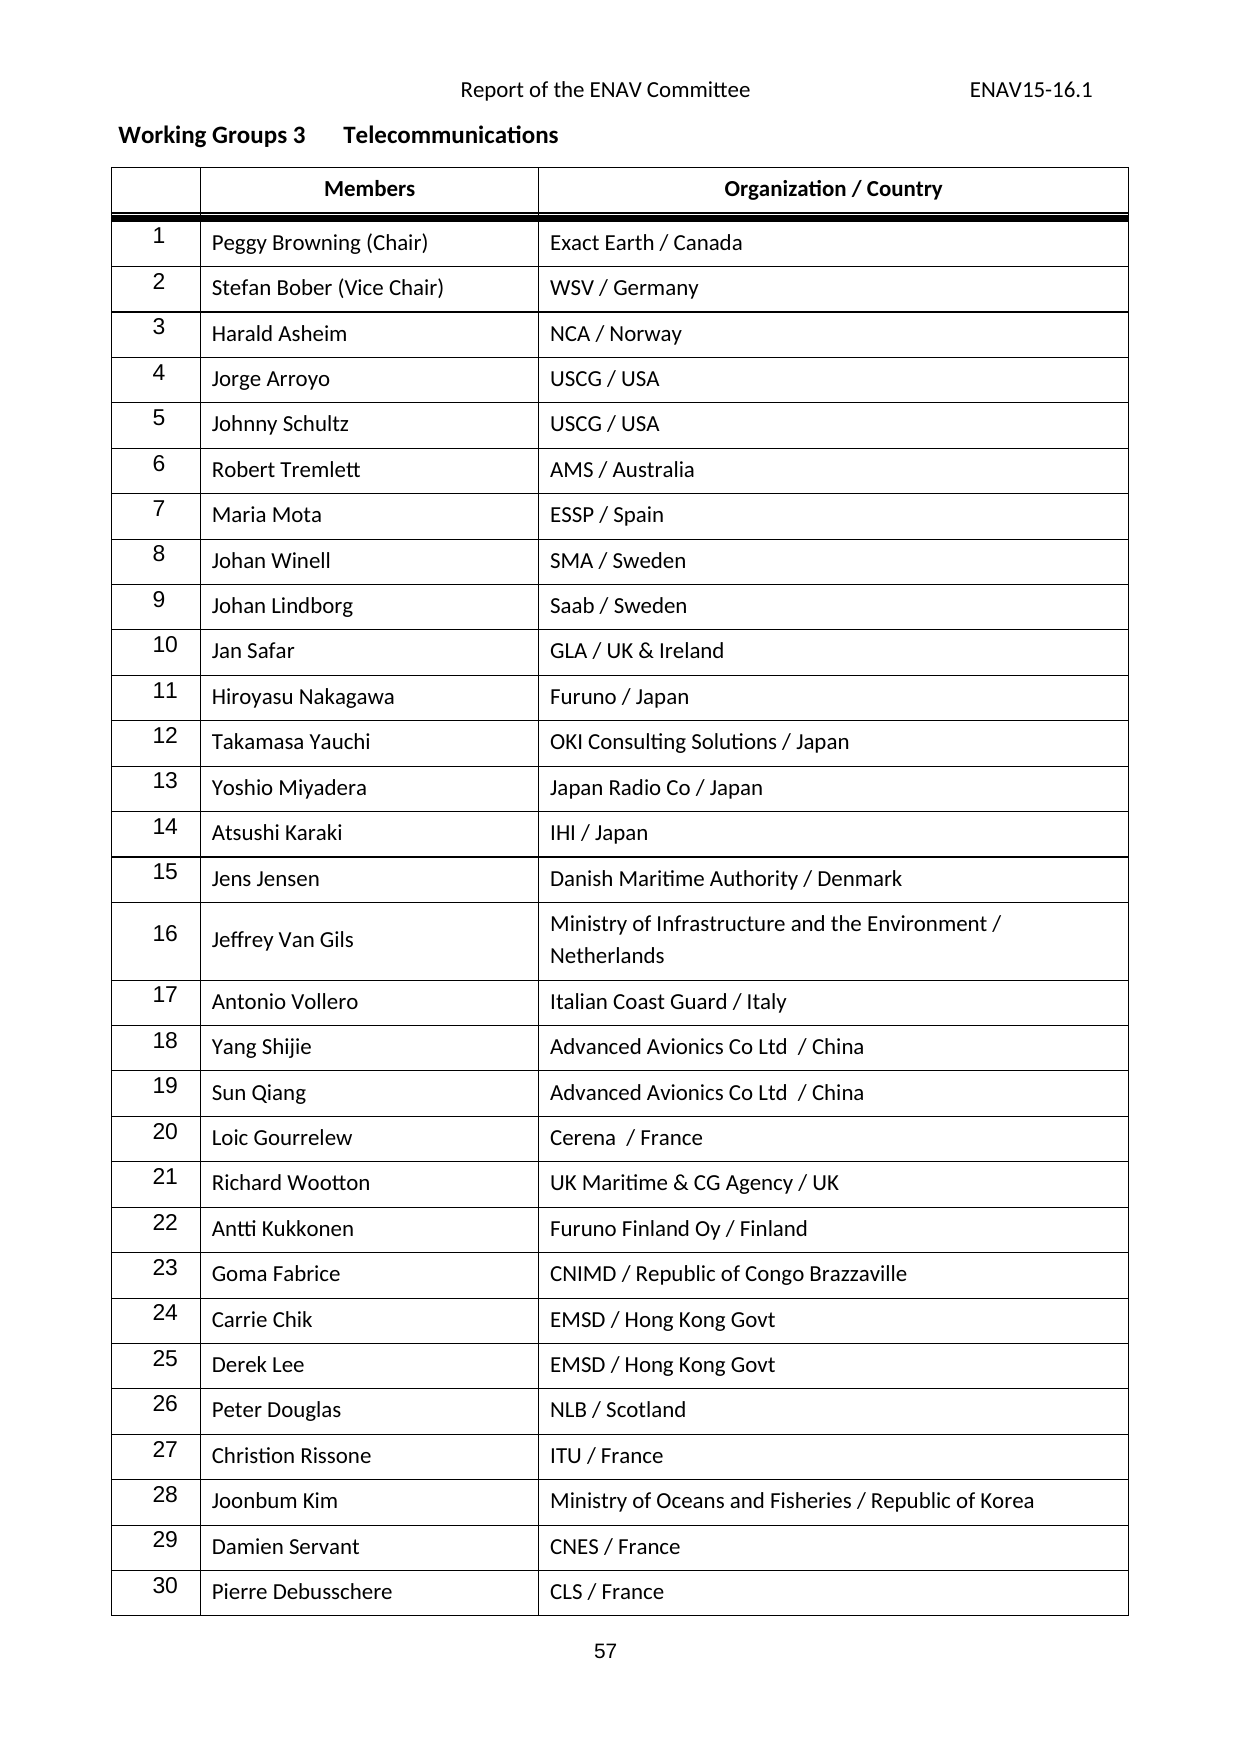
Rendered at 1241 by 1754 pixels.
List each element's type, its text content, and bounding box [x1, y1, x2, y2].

table_cell Japan Radio Co / Japan [539, 767, 1128, 811]
table_cell Hiroyasu Nakagawa [201, 676, 538, 720]
table_cell [112, 1253, 200, 1297]
table_cell [112, 903, 200, 979]
table_cell [112, 540, 200, 584]
table_cell EMSD / Hong Kong Govt [539, 1344, 1128, 1388]
table_cell Peggy Browning (Chair) [201, 222, 538, 266]
table_cell [112, 1435, 200, 1479]
table_cell [112, 1071, 200, 1116]
table_cell Carrie Chik [201, 1299, 538, 1343]
table_cell [112, 1208, 200, 1252]
table_cell [112, 1389, 200, 1434]
table_header Members [201, 168, 538, 212]
table_cell Yang Shijie [201, 1026, 538, 1070]
table_cell AMS / Australia [539, 449, 1128, 493]
table_cell Christion Rissone [201, 1435, 538, 1479]
table_cell Jorge Arroyo [201, 358, 538, 402]
table_cell Johan Winell [201, 540, 538, 584]
table_cell Ministry of Oceans and Fisheries / Republic of Korea [539, 1480, 1128, 1524]
table_cell Pierre Debusschere [201, 1571, 538, 1615]
table_cell Stefan Bober (Vice Chair) [201, 267, 538, 311]
table_cell USCG / USA [539, 403, 1128, 448]
table_cell [112, 1571, 200, 1615]
table_header Organization / Country [539, 168, 1128, 212]
table_cell Atsushi Karaki [201, 812, 538, 856]
table_cell Peter Douglas [201, 1389, 538, 1434]
table_cell CLS / France [539, 1571, 1128, 1615]
table_cell Furuno / Japan [539, 676, 1128, 720]
table_cell Advanced Avionics Co Ltd / China [539, 1026, 1128, 1070]
table_cell NLB / Scotland [539, 1389, 1128, 1434]
table_cell Italian Coast Guard / Italy [539, 981, 1128, 1025]
table_cell [112, 585, 200, 629]
table_cell Yoshio Miyadera [201, 767, 538, 811]
table_cell Goma Fabrice [201, 1253, 538, 1297]
table_cell [112, 267, 200, 311]
table_cell CNIMD / Republic of Congo Brazzaville [539, 1253, 1128, 1297]
table_cell SMA / Sweden [539, 540, 1128, 584]
table_cell Johnny Schultz [201, 403, 538, 448]
table_cell UK Maritime & CG Agency / UK [539, 1162, 1128, 1207]
table_cell Saab / Sweden [539, 585, 1128, 629]
table_cell Furuno Finland Oy / Finland [539, 1208, 1128, 1252]
table_cell WSV / Germany [539, 267, 1128, 311]
table_cell [112, 1117, 200, 1161]
table_cell CNES / France [539, 1526, 1128, 1570]
table_cell Richard Wootton [201, 1162, 538, 1207]
table_cell [112, 449, 200, 493]
table_cell Maria Mota [201, 494, 538, 538]
table_cell GLA / UK & Ireland [539, 630, 1128, 675]
table_cell ESSP / Spain [539, 494, 1128, 538]
table_cell Antonio Vollero [201, 981, 538, 1025]
table_cell [112, 358, 200, 402]
table_cell Robert Tremlett [201, 449, 538, 493]
table_cell USCG / USA [539, 358, 1128, 402]
table_cell [112, 1344, 200, 1388]
table_cell Danish Maritime Authority / Denmark [539, 858, 1128, 902]
table_cell Loic Gourrelew [201, 1117, 538, 1161]
table_cell [112, 222, 200, 266]
table_cell Jeffrey Van Gils [201, 903, 538, 979]
table_cell [112, 812, 200, 856]
table_cell [112, 1026, 200, 1070]
text Working Groups 3 Telecommunications [118, 119, 1122, 150]
table_cell [112, 313, 200, 357]
table_cell [112, 403, 200, 448]
table_cell Harald Asheim [201, 313, 538, 357]
table_cell Cerena / France [539, 1117, 1128, 1161]
table_cell [112, 494, 200, 538]
table_cell ITU / France [539, 1435, 1128, 1479]
table_cell Ministry of Infrastructure and the Environment / Netherlands [539, 903, 1128, 979]
table_cell [112, 858, 200, 902]
table_cell [112, 767, 200, 811]
table_cell [112, 1526, 200, 1570]
table_cell NCA / Norway [539, 313, 1128, 357]
table_cell EMSD / Hong Kong Govt [539, 1299, 1128, 1343]
table_cell Johan Lindborg [201, 585, 538, 629]
table_cell Exact Earth / Canada [539, 222, 1128, 266]
table_cell Sun Qiang [201, 1071, 538, 1116]
table_cell Damien Servant [201, 1526, 538, 1570]
table_cell Takamasa Yauchi [201, 721, 538, 766]
table_cell [112, 721, 200, 766]
table_cell Joonbum Kim [201, 1480, 538, 1524]
table_cell OKI Consulting Solutions / Japan [539, 721, 1128, 766]
table_cell [112, 676, 200, 720]
table_header [112, 168, 200, 212]
table_cell Jens Jensen [201, 858, 538, 902]
table_cell Advanced Avionics Co Ltd / China [539, 1071, 1128, 1116]
table_cell IHI / Japan [539, 812, 1128, 856]
table_cell [112, 1299, 200, 1343]
table_cell [112, 630, 200, 675]
table_cell [112, 1162, 200, 1207]
table_cell Antti Kukkonen [201, 1208, 538, 1252]
table_cell [112, 981, 200, 1025]
table_cell Derek Lee [201, 1344, 538, 1388]
table_cell Jan Safar [201, 630, 538, 675]
table_cell [112, 1480, 200, 1524]
